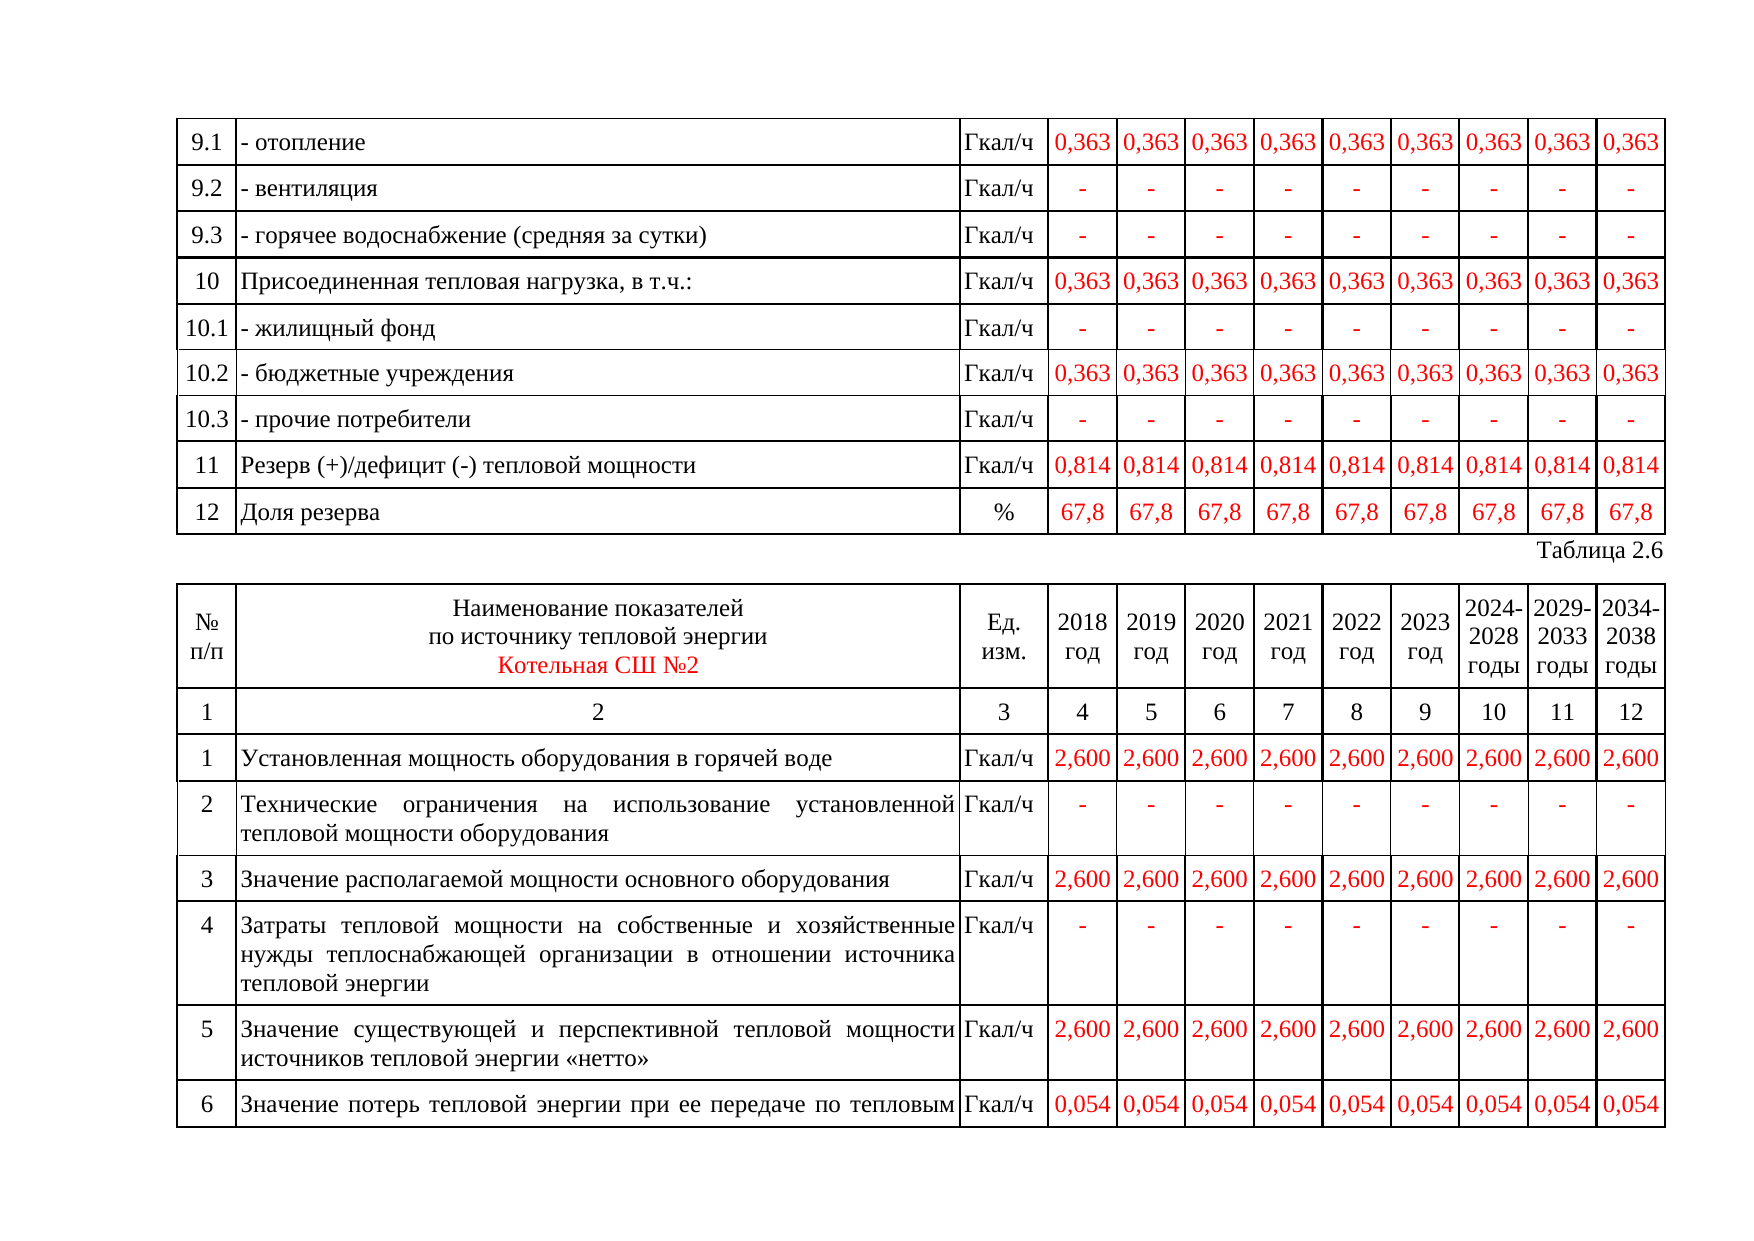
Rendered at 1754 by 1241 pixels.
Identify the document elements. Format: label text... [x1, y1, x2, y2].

table_cell 2,600 [1598, 1006, 1664, 1079]
table_cell 0,363 [1598, 119, 1664, 163]
table_cell 1 [178, 735, 235, 779]
table_cell 0,054 [1324, 1081, 1390, 1126]
table_cell 67,8 [1529, 489, 1595, 533]
table_cell - [1460, 902, 1527, 1004]
table_header 2021 год [1255, 585, 1321, 687]
table_cell - [1324, 166, 1390, 210]
table_cell 67,8 [1049, 489, 1116, 533]
table_cell 9.2 [178, 166, 235, 210]
table_cell Гкал/ч [961, 259, 1047, 303]
table_cell - [1392, 902, 1458, 1004]
table_cell 0,363 [1392, 259, 1458, 303]
table_header 2018 год [1049, 585, 1116, 687]
table_cell 0,054 [1186, 1081, 1253, 1126]
table_cell 0,054 [1118, 1081, 1184, 1126]
table_cell 0,054 [1460, 1081, 1527, 1126]
table_cell Гкал/ч [961, 305, 1047, 349]
table_cell - [1392, 396, 1458, 440]
table_cell 2,600 [1529, 1006, 1595, 1079]
table_cell 67,8 [1255, 489, 1321, 533]
table_cell 2,600 [1118, 735, 1184, 779]
table_cell Гкал/ч [961, 856, 1047, 900]
table_cell 2,600 [1392, 856, 1458, 900]
table_cell 2,600 [1186, 735, 1253, 779]
table_cell 0,363 [1460, 259, 1527, 303]
table_cell 10.2 [178, 350, 236, 395]
table_cell - бюджетные учреждения [237, 350, 959, 395]
table_cell - горячее водоснабжение (средняя за сутки) [237, 212, 959, 256]
table_cell - [1529, 902, 1595, 1004]
table_cell - [1324, 305, 1390, 349]
table_cell 5 [1118, 689, 1184, 733]
table_cell 0,363 [1186, 119, 1253, 163]
table_cell 0,363 [1254, 350, 1322, 395]
table_cell Установленная мощность оборудования в горячей воде [237, 735, 959, 779]
text Таблица 2.6 [177, 535, 1663, 564]
table_cell 4 [1049, 689, 1116, 733]
table_cell Затраты тепловой мощности на собственные и хозяйственные нужды теплоснабжающей организации в отношении источника тепловой энергии [237, 902, 959, 1004]
table_cell - [1118, 212, 1184, 256]
table_cell 11 [178, 442, 235, 487]
table_cell - [1598, 212, 1664, 256]
table_cell 0,363 [1392, 119, 1458, 163]
table_header Наименование показателей по источнику тепловой энергии Котельная СШ №2 [237, 585, 959, 687]
table_cell 2,600 [1255, 735, 1321, 779]
table_cell 0,363 [1460, 350, 1528, 395]
table_cell Гкал/ч [961, 1006, 1047, 1079]
table_cell 0,363 [1118, 119, 1184, 163]
table_cell 2,600 [1392, 1006, 1458, 1079]
table_cell - [1186, 782, 1253, 855]
table_cell Значение существующей и перспективной тепловой мощности источников тепловой энергии «нетто» [237, 1006, 959, 1079]
table_cell 2 [237, 689, 959, 733]
table_cell 2,600 [1460, 856, 1527, 900]
table_cell Гкал/ч [961, 166, 1047, 210]
table_cell 0,814 [1460, 442, 1527, 487]
table_cell Технические ограничения на использование установленной тепловой мощности оборудования [237, 782, 959, 855]
table_cell 8 [1324, 689, 1390, 733]
table_cell - [1186, 166, 1253, 210]
table_cell 0,814 [1324, 442, 1390, 487]
table_cell - [1186, 902, 1253, 1004]
table_cell 0,363 [1324, 119, 1390, 163]
table_cell - [1186, 396, 1253, 440]
table_cell Гкал/ч [961, 119, 1047, 163]
table_cell Гкал/ч [961, 442, 1047, 487]
table_cell 0,814 [1598, 442, 1664, 487]
table_cell - [1255, 166, 1321, 210]
table_cell 1 [178, 689, 235, 733]
table_cell - [1460, 166, 1527, 210]
table_cell - отопление [237, 119, 959, 163]
table_cell - [1529, 305, 1595, 349]
table_cell 10.3 [178, 396, 235, 440]
table_cell - [1323, 782, 1390, 855]
table_cell 10 [1460, 689, 1527, 733]
table_cell 2,600 [1049, 856, 1116, 900]
table_cell 3 [961, 689, 1047, 733]
table_cell 0,363 [1529, 350, 1596, 395]
table_cell 0,814 [1049, 442, 1116, 487]
table_cell 67,8 [1460, 489, 1527, 533]
table_cell Гкал/ч [961, 902, 1047, 1004]
table_cell - [1597, 782, 1665, 855]
table_cell 10.1 [178, 305, 235, 349]
table_cell 9 [1392, 689, 1458, 733]
table_cell 0,363 [1255, 259, 1321, 303]
table_cell - [1255, 305, 1321, 349]
table_cell - [1598, 396, 1664, 440]
table_cell Гкал/ч [961, 212, 1047, 256]
table_cell Гкал/ч [961, 396, 1047, 440]
table_cell Гкал/ч [960, 350, 1048, 395]
table_cell - [1118, 166, 1184, 210]
table_cell 2,600 [1186, 1006, 1253, 1079]
table_cell 0,363 [1049, 259, 1116, 303]
table_cell 7 [1255, 689, 1321, 733]
table_cell 0,363 [1049, 119, 1116, 163]
table_cell - [1460, 212, 1527, 256]
table_cell - [1186, 212, 1253, 256]
table_cell 67,8 [1324, 489, 1390, 533]
table_cell 0,054 [1529, 1081, 1595, 1126]
table_cell 67,8 [1186, 489, 1253, 533]
table_cell 0,363 [1324, 259, 1390, 303]
table_cell 0,814 [1255, 442, 1321, 487]
table_cell 0,363 [1323, 350, 1390, 395]
table_header 2022 год [1324, 585, 1390, 687]
table_cell 9.1 [178, 119, 235, 163]
table_cell 0,363 [1186, 350, 1253, 395]
table_cell - [1118, 396, 1184, 440]
table_cell 0,363 [1049, 350, 1116, 395]
table_cell 0,814 [1392, 442, 1458, 487]
table_cell Резерв (+)/дефицит (-) тепловой мощности [237, 442, 959, 487]
table_cell 0,054 [1598, 1081, 1664, 1126]
table_cell 12 [178, 489, 235, 533]
table_cell 6 [178, 1081, 235, 1126]
table_cell 2,600 [1529, 735, 1595, 779]
table_header 2020 год [1186, 585, 1253, 687]
table_cell 4 [178, 902, 235, 1004]
table_header 2024-2028 годы [1460, 585, 1527, 687]
table_cell 3 [178, 856, 235, 900]
table_cell - [1529, 782, 1596, 855]
table_cell - [1255, 396, 1321, 440]
table_cell % [961, 489, 1047, 533]
table_cell - [1460, 305, 1527, 349]
table_cell 0,363 [1117, 350, 1185, 395]
table_cell 2,600 [1460, 1006, 1527, 1079]
table_cell 2,600 [1049, 1006, 1116, 1079]
table_header № п/п [178, 585, 235, 687]
table_cell 0,363 [1186, 259, 1253, 303]
table_cell 11 [1529, 689, 1595, 733]
table_cell - [1392, 305, 1458, 349]
table_cell - [1324, 212, 1390, 256]
table_cell - [1049, 782, 1116, 855]
table_cell Доля резерва [237, 489, 959, 533]
table_cell 6 [1186, 689, 1253, 733]
table_cell 9.3 [178, 212, 235, 256]
table_cell 0,363 [1460, 119, 1527, 163]
table_cell - вентиляция [237, 166, 959, 210]
table_cell - [1049, 396, 1116, 440]
table_cell - [1598, 166, 1664, 210]
table_cell 0,363 [1391, 350, 1459, 395]
table_cell - [1254, 782, 1322, 855]
table_cell Гкал/ч [961, 1081, 1047, 1126]
table_cell - [1529, 166, 1595, 210]
table_cell - [1255, 902, 1321, 1004]
table_cell - [1529, 396, 1595, 440]
table_cell - [1392, 212, 1458, 256]
table_cell - [1255, 212, 1321, 256]
table_cell 2,600 [1118, 1006, 1184, 1079]
table_cell Гкал/ч [960, 782, 1048, 855]
table_cell - [1324, 396, 1390, 440]
table_cell 0,054 [1049, 1081, 1116, 1126]
table_cell - жилищный фонд [237, 305, 959, 349]
table_cell 2,600 [1529, 856, 1595, 900]
table_cell Присоединенная тепловая нагрузка, в т.ч.: [237, 259, 959, 303]
table_cell 12 [1598, 689, 1664, 733]
table_cell - [1049, 305, 1116, 349]
table_cell - прочие потребители [237, 396, 959, 440]
table_cell - [1598, 902, 1664, 1004]
table_cell 2,600 [1324, 1006, 1390, 1079]
table_cell 0,363 [1598, 259, 1664, 303]
table_cell 2,600 [1255, 856, 1321, 900]
table_cell - [1460, 782, 1528, 855]
table_cell - [1460, 396, 1527, 440]
table_cell - [1392, 166, 1458, 210]
table_cell 0,363 [1529, 259, 1595, 303]
table_cell 2,600 [1255, 1006, 1321, 1079]
table_cell Значение располагаемой мощности основного оборудования [237, 856, 959, 900]
table_cell 0,814 [1118, 442, 1184, 487]
table_cell - [1117, 782, 1185, 855]
table_cell 0,054 [1255, 1081, 1321, 1126]
table_cell 5 [178, 1006, 235, 1079]
table_cell 2,600 [1598, 735, 1664, 779]
table_cell 67,8 [1118, 489, 1184, 533]
table_header 2029-2033 годы [1529, 585, 1595, 687]
table_header Ед. изм. [961, 585, 1047, 687]
table_cell 0,054 [1392, 1081, 1458, 1126]
table_cell 2,600 [1118, 856, 1184, 900]
table_cell 2 [178, 781, 236, 855]
table_cell - [1529, 212, 1595, 256]
table_cell - [1186, 305, 1253, 349]
table_cell 2,600 [1049, 735, 1116, 779]
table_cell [237, 1081, 959, 1126]
table_cell 10 [178, 259, 235, 303]
table_cell 0,363 [1255, 119, 1321, 163]
table_cell - [1391, 782, 1459, 855]
table_cell - [1118, 305, 1184, 349]
table_cell 2,600 [1324, 735, 1390, 779]
table_cell - [1598, 305, 1664, 349]
table_cell 2,600 [1186, 856, 1253, 900]
table_cell 2,600 [1460, 735, 1527, 779]
table_cell 0,363 [1118, 259, 1184, 303]
table_cell - [1324, 902, 1390, 1004]
table_cell 2,600 [1392, 735, 1458, 779]
table_cell 0,814 [1529, 442, 1595, 487]
table_cell - [1049, 212, 1116, 256]
table_cell 2,600 [1598, 856, 1664, 900]
table_header 2019 год [1118, 585, 1184, 687]
table_header 2034-2038 годы [1598, 585, 1664, 687]
table_cell 67,8 [1598, 489, 1664, 533]
table_cell - [1118, 902, 1184, 1004]
table_cell 0,363 [1529, 119, 1595, 163]
table_cell - [1049, 902, 1116, 1004]
table_cell Гкал/ч [961, 735, 1047, 779]
table_cell 2,600 [1324, 856, 1390, 900]
table_header 2023 год [1392, 585, 1458, 687]
table_cell 67,8 [1392, 489, 1458, 533]
table_cell 0,814 [1186, 442, 1253, 487]
table_cell - [1049, 166, 1116, 210]
table_cell 0,363 [1597, 350, 1665, 395]
